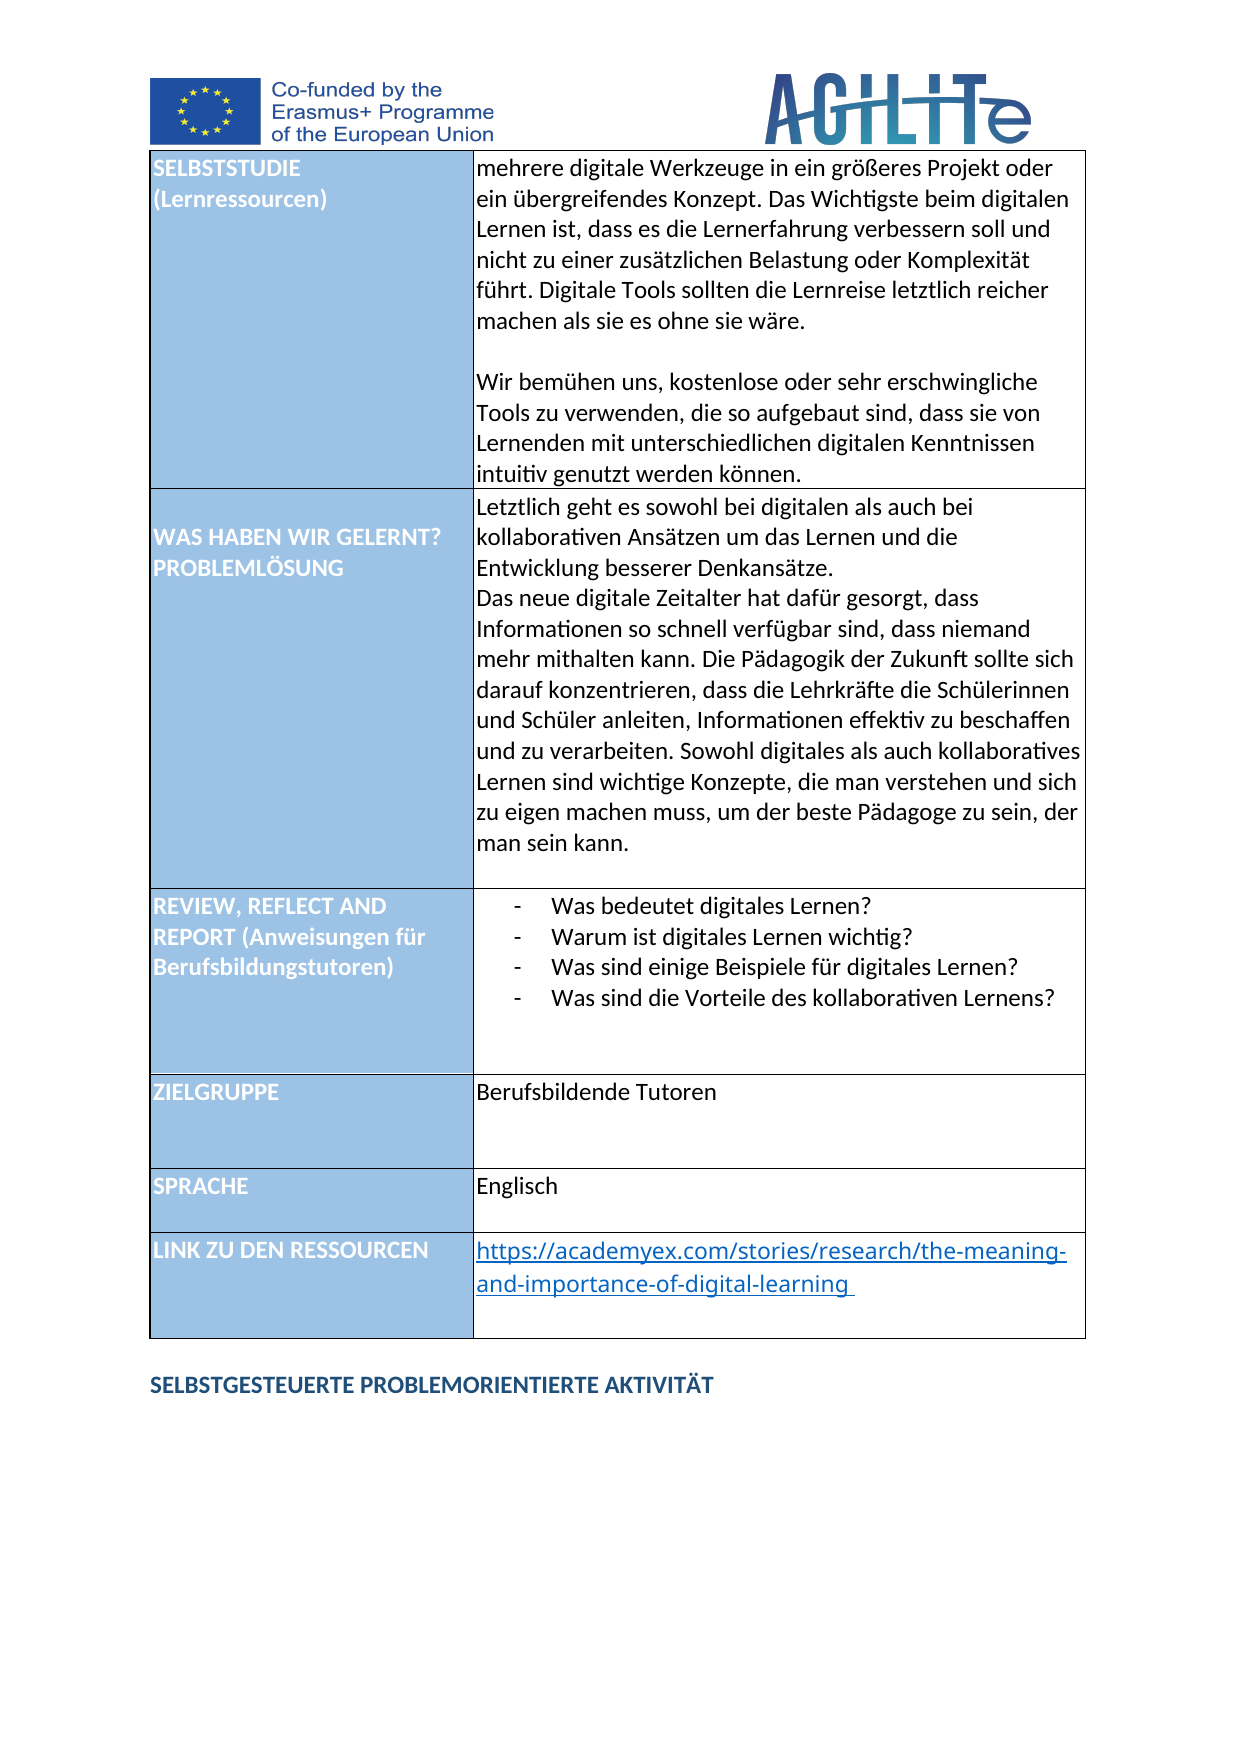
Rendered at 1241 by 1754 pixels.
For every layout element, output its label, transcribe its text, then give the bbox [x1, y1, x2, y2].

text SELBSTGESTEUERTE PROBLEMORIENTIERTE AKTIVITÄT [150, 1370, 1090, 1400]
table_cell SPRACHE [151, 1169, 473, 1232]
picture [765, 73, 1031, 145]
table_cell Berufsbildende Tutoren [474, 1075, 1085, 1168]
table_cell Letztlich geht es sowohl bei digitalen als auch bei kollaborativen Ansätzen um das Lernen und die Entwicklung besserer Denkansätze. Das neue digitale Zeitalter hat dafür gesorgt, dass Informationen so schnell verfügbar sind, dass niemand mehr mithalten kann. Die Pädagogik der Zukunft sollte sich darauf konzentrieren, dass die Lehrkräfte die Schülerinnen und Schüler anleiten, Informationen effektiv zu beschaffen und zu verarbeiten. Sowohl digitales als auch kollaboratives Lernen sind wichtige Konzepte, die man verstehen und sich zu eigen machen muss, um der beste Pädagoge zu sein, der man sein kann. [474, 489, 1085, 888]
table_cell ZIELGRUPPE [151, 1075, 473, 1168]
table_cell WAS HABEN WIR GELERNT? PROBLEMLÖSUNG [151, 489, 473, 888]
table_cell Was bedeutet digitales Lernen? Warum ist digitales Lernen wichtig? Was sind einige Beispiele für digitales Lernen? Was sind die Vorteile des kollaborativen Lernens? [474, 889, 1085, 1073]
table_cell LINK ZU DEN RESSOURCEN [151, 1233, 473, 1338]
table_cell Englisch [474, 1169, 1085, 1232]
table_cell REVIEW, REFLECT AND REPORT (Anweisungen für Berufsbildungstutoren) [151, 889, 473, 1073]
picture [150, 78, 494, 145]
table_cell https://academyex.com/stories/research/the-meaning-and-importance-of-digital-learning [474, 1233, 1085, 1338]
table_cell WAS MÜSSEN WIR WISSEN? SELBSTSTUDIE (Lernressourcen) [151, 151, 473, 488]
